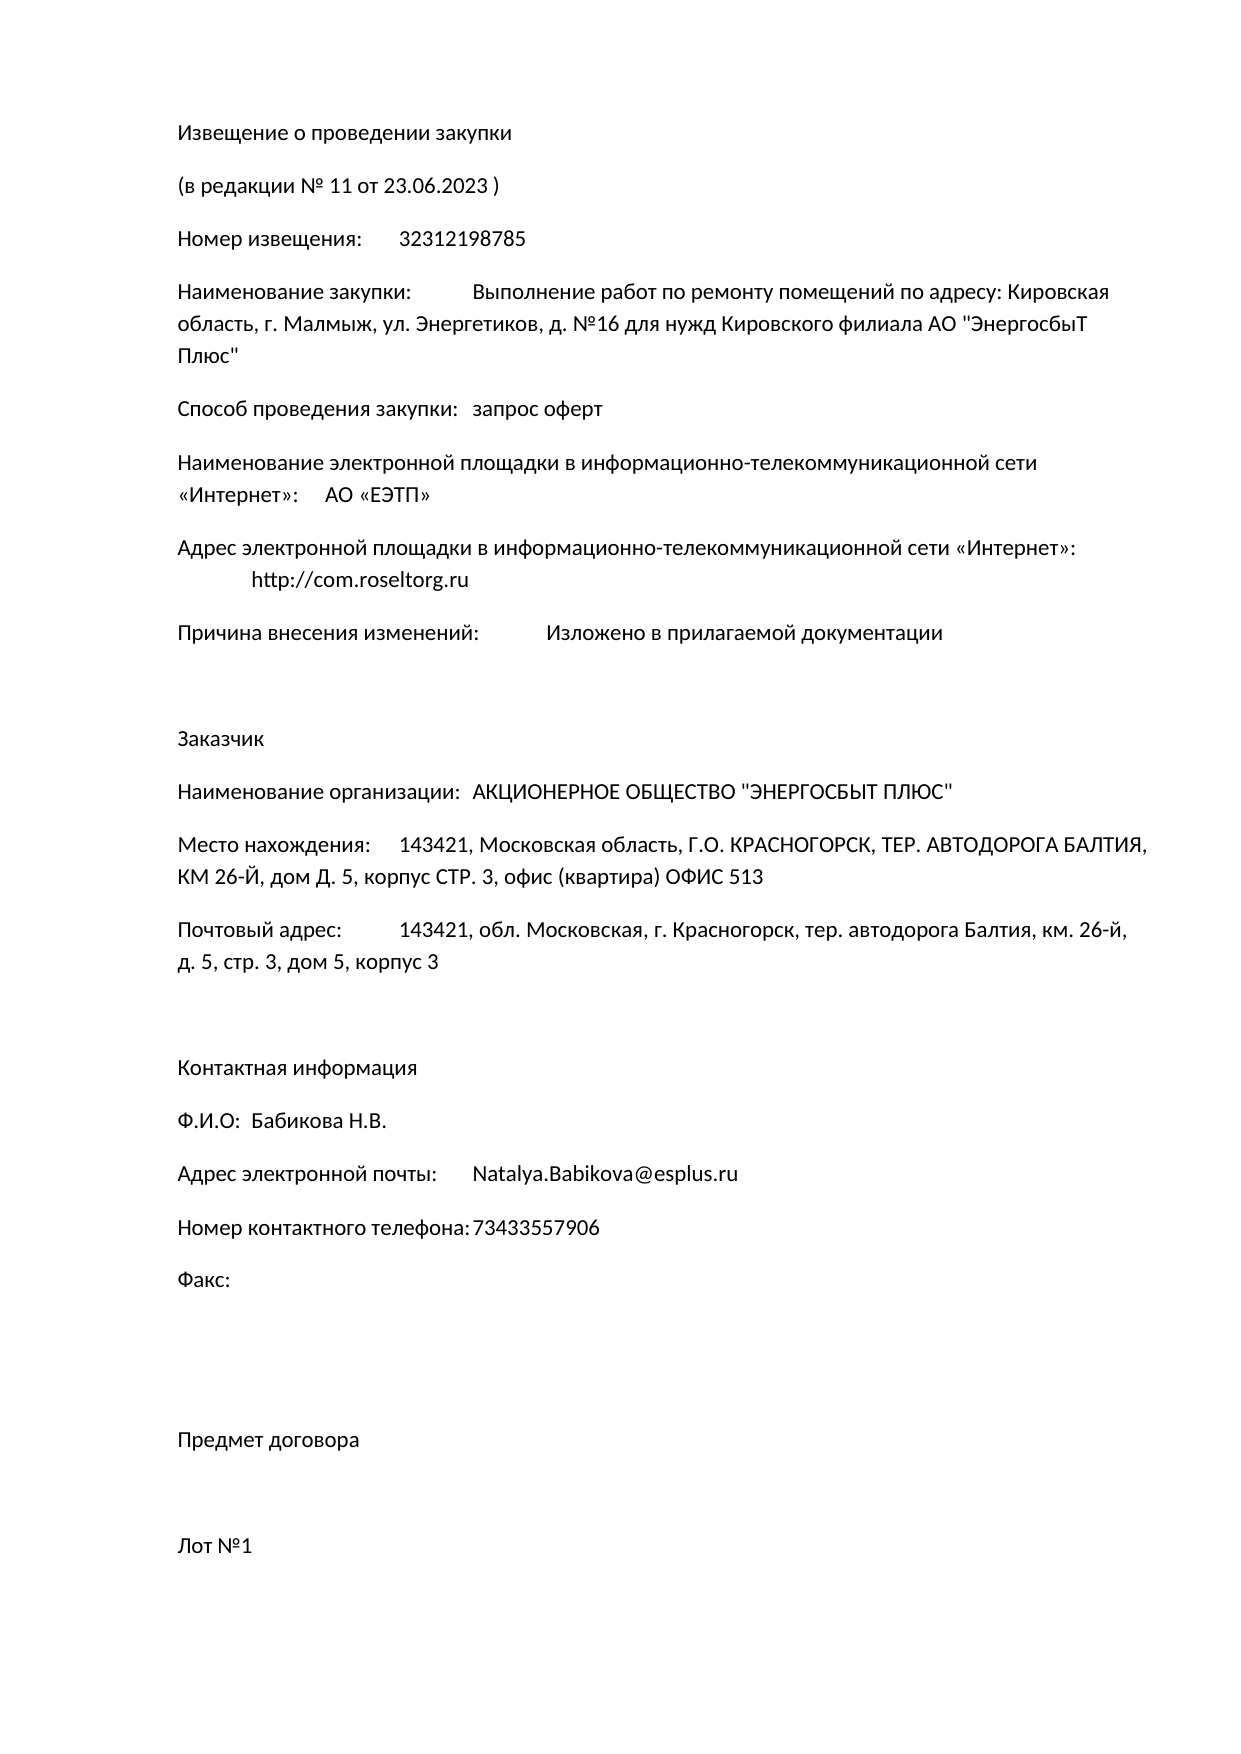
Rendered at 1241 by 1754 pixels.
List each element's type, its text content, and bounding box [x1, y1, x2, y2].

text Наименование электронной площадки в информационно-телекоммуникационной сети «Интернет»: АО «ЕЭТП» [177, 448, 1152, 508]
text Способ проведения закупки: запрос оферт [177, 394, 1152, 423]
text Номер контактного телефона: 73433557906 [177, 1213, 1152, 1241]
text Факс: [177, 1266, 1152, 1294]
text Адрес электронной почты: Natalya.Babikova@esplus.ru [177, 1159, 1152, 1188]
text Почтовый адрес: 143421, обл. Московская, г. Красногорск, тер. автодорога Балтия, км. 26-й, д. 5, стр. 3, дом 5, корпус 3 [177, 915, 1152, 976]
text (в редакции № 11 от 23.06.2023 ) [177, 171, 1152, 199]
text Заказчик [177, 724, 1152, 752]
text Наименование закупки: Выполнение работ по ремонту помещений по адресу: Кировская область, г. Малмыж, ул. Энергетиков, д. №16 для нужд Кировского филиала АО "ЭнергосбыТ Плюс" [177, 277, 1152, 369]
text Наименование организации: АКЦИОНЕРНОЕ ОБЩЕСТВО "ЭНЕРГОСБЫТ ПЛЮС" [177, 777, 1152, 805]
text Причина внесения изменений: Изложено в прилагаемой документации [177, 618, 1152, 646]
text Место нахождения: 143421, Московская область, Г.О. КРАСНОГОРСК, ТЕР. АВТОДОРОГА БАЛТИЯ, КМ 26-Й, дом Д. 5, корпус СТР. 3, офис (квартира) ОФИС 513 [177, 830, 1152, 890]
text Извещение о проведении закупки [177, 118, 1152, 146]
text Контактная информация [177, 1053, 1152, 1082]
text Номер извещения: 32312198785 [177, 224, 1152, 252]
text Предмет договора [177, 1425, 1152, 1453]
text Лот №1 [177, 1531, 1152, 1559]
text Ф.И.О: Бабикова Н.В. [177, 1107, 1152, 1134]
text Адрес электронной площадки в информационно-телекоммуникационной сети «Интернет»: http://com.roseltorg.ru [177, 533, 1152, 593]
